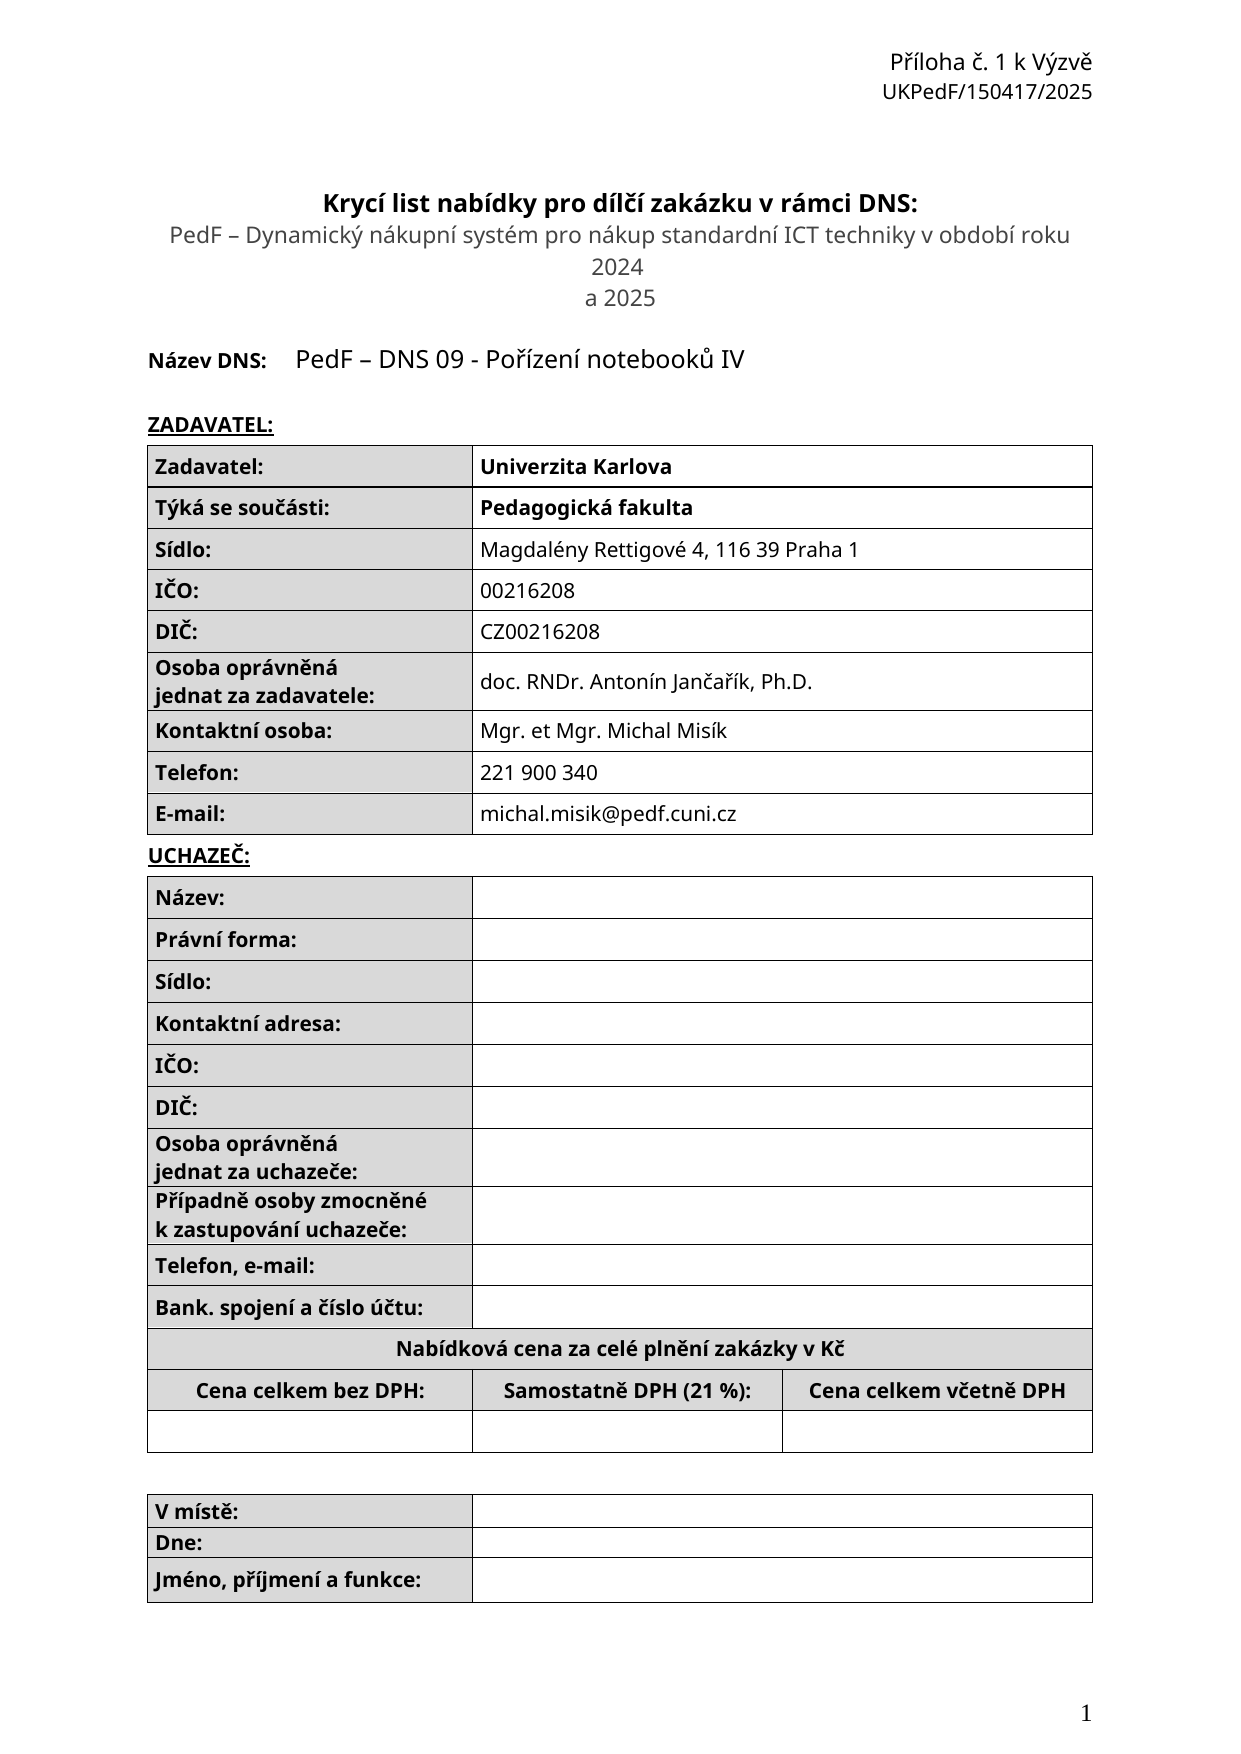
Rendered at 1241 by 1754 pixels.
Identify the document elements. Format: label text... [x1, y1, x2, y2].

text PedF – Dynamický nákupní systém pro nákup standardní ICT techniky v období roku 2024 a 2025 [643, 219, 1092, 313]
table_cell Mgr. et Mgr. Michal Misík [473, 711, 1092, 751]
table_cell 221 900 340 [473, 752, 1092, 792]
table_cell IČO: [148, 570, 472, 610]
table_cell Sídlo: [148, 529, 472, 569]
table_cell 00216208 [473, 570, 1092, 610]
table_header V místě: [148, 1495, 472, 1527]
table_cell Osoba oprávněná jednat za zadavatele: [148, 653, 472, 710]
table_cell DIČ: [148, 1087, 472, 1128]
table_cell Cena celkem včetně DPH [783, 1370, 1092, 1410]
table_cell [473, 1129, 1092, 1186]
text UCHAZEČ: [148, 841, 1092, 869]
table_cell Kontaktní adresa: [148, 1003, 472, 1044]
table_cell [473, 919, 1092, 960]
table_header Název: [148, 877, 472, 918]
table_cell DIČ: [148, 611, 472, 652]
table_cell [473, 1087, 1092, 1128]
text ZADAVATEL: [148, 410, 1092, 439]
table_cell [783, 1411, 1092, 1452]
table_cell [473, 1003, 1092, 1044]
table_cell Telefon: [148, 752, 472, 792]
table_cell Samostatně DPH (21 %): [473, 1370, 782, 1410]
table_cell Sídlo: [148, 961, 472, 1002]
table_cell IČO: [148, 1045, 472, 1086]
table_header Univerzita Karlova [473, 446, 1092, 486]
table_cell Magdalény Rettigové 4, 116 39 Praha 1 [473, 529, 1092, 569]
table_cell Právní forma: [148, 919, 472, 960]
table_cell Cena celkem bez DPH: [148, 1370, 472, 1410]
table_cell [473, 1187, 1092, 1243]
table_cell [473, 1411, 782, 1452]
table_cell Pedagogická fakulta [473, 488, 1092, 528]
table_cell [473, 1286, 1092, 1327]
table_cell Týká se součásti: [148, 488, 472, 528]
text Krycí list nabídky pro dílčí zakázku v rámci DNS: [148, 185, 1092, 219]
table_cell Osoba oprávněná jednat za uchazeče: [148, 1129, 472, 1186]
table_cell [148, 1411, 472, 1452]
table_cell michal.misik@pedf.cuni.cz [473, 794, 1092, 834]
text Název DNS: PedF – DNS 09 - Pořízení notebooků IV [148, 342, 1092, 376]
table_cell Kontaktní osoba: [148, 711, 472, 751]
table_cell CZ00216208 [473, 611, 1092, 652]
table_cell Nabídková cena za celé plnění zakázky v Kč [148, 1329, 1092, 1369]
table_cell [473, 961, 1092, 1002]
table_cell [473, 1245, 1092, 1285]
table_cell [473, 1528, 1092, 1557]
table_cell Případně osoby zmocněné k zastupování uchazeče: [148, 1187, 472, 1243]
table_cell [473, 1558, 1092, 1602]
table_cell Telefon, e-mail: [148, 1245, 472, 1285]
table_cell Dne: [148, 1528, 472, 1557]
table_cell [473, 1045, 1092, 1086]
table_cell doc. RNDr. Antonín Jančařík, Ph.D. [473, 653, 1092, 710]
table_header [473, 877, 1092, 918]
table_cell Bank. spojení a číslo účtu: [148, 1286, 472, 1327]
table_cell E-mail: [148, 794, 472, 834]
table_header [473, 1495, 1092, 1527]
text PedF – Dynamický nákupní systém pro nákup standardní ICT techniky v období roku 2024 a 2025 [148, 219, 591, 313]
table_cell Jméno, příjmení a funkce: [148, 1558, 472, 1602]
table_header Zadavatel: [148, 446, 472, 486]
